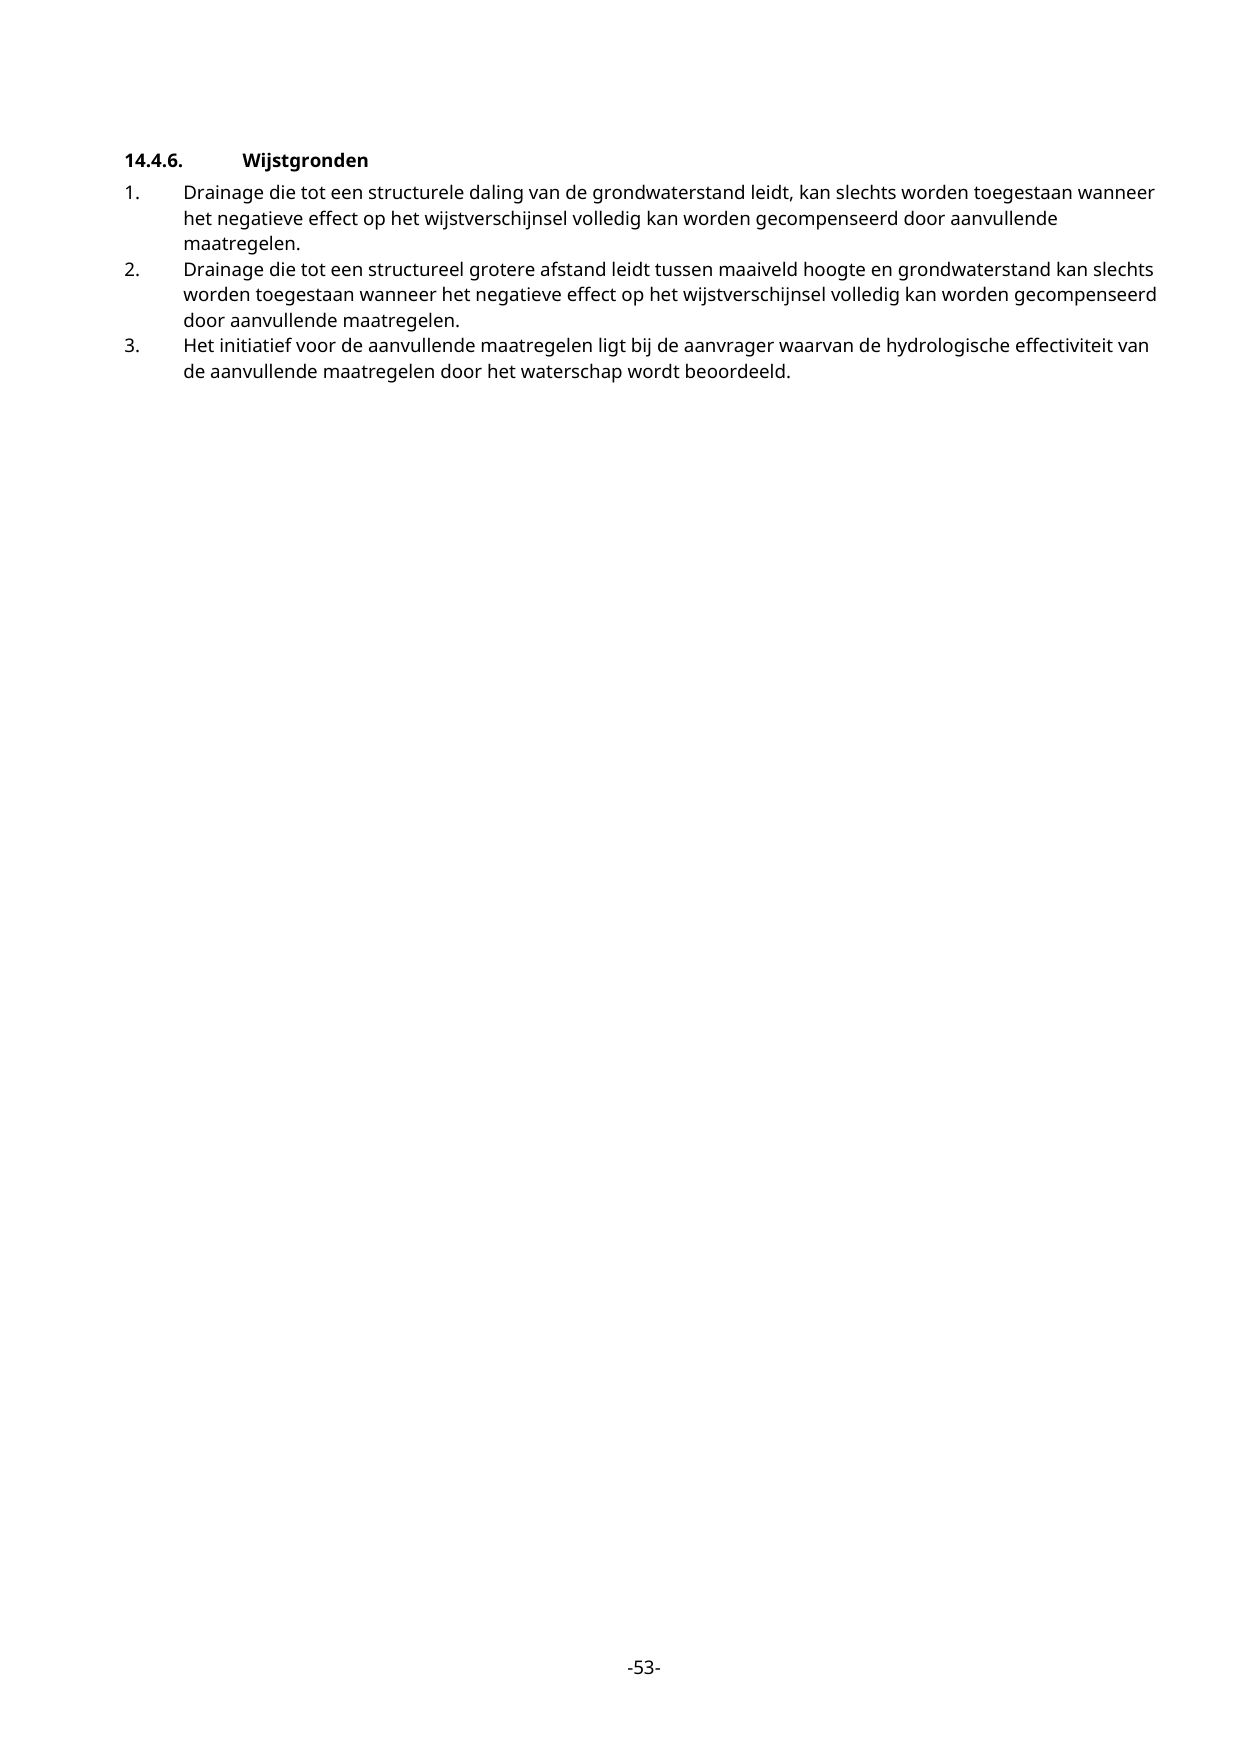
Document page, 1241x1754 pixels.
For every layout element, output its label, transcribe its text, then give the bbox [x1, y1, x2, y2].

subtitle Wijstgronden [124, 148, 1163, 173]
list Drainage die tot een structurele daling van de grondwaterstand leidt, kan slechts worden toegestaan wanneer het negatieve effect op het wijstverschijnsel volledig kan worden gecompenseerd door aanvullende maatregelen. [124, 179, 1163, 256]
list Het initiatief voor de aanvullende maatregelen ligt bij de aanvrager waarvan de hydrologische effectiviteit van de aanvullende maatregelen door het waterschap wordt beoordeeld. [124, 333, 1163, 384]
list Drainage die tot een structureel grotere afstand leidt tussen maaiveld hoogte en grondwaterstand kan slechts worden toegestaan wanneer het negatieve effect op het wijstverschijnsel volledig kan worden gecompenseerd door aanvullende maatregelen. [124, 256, 1163, 333]
